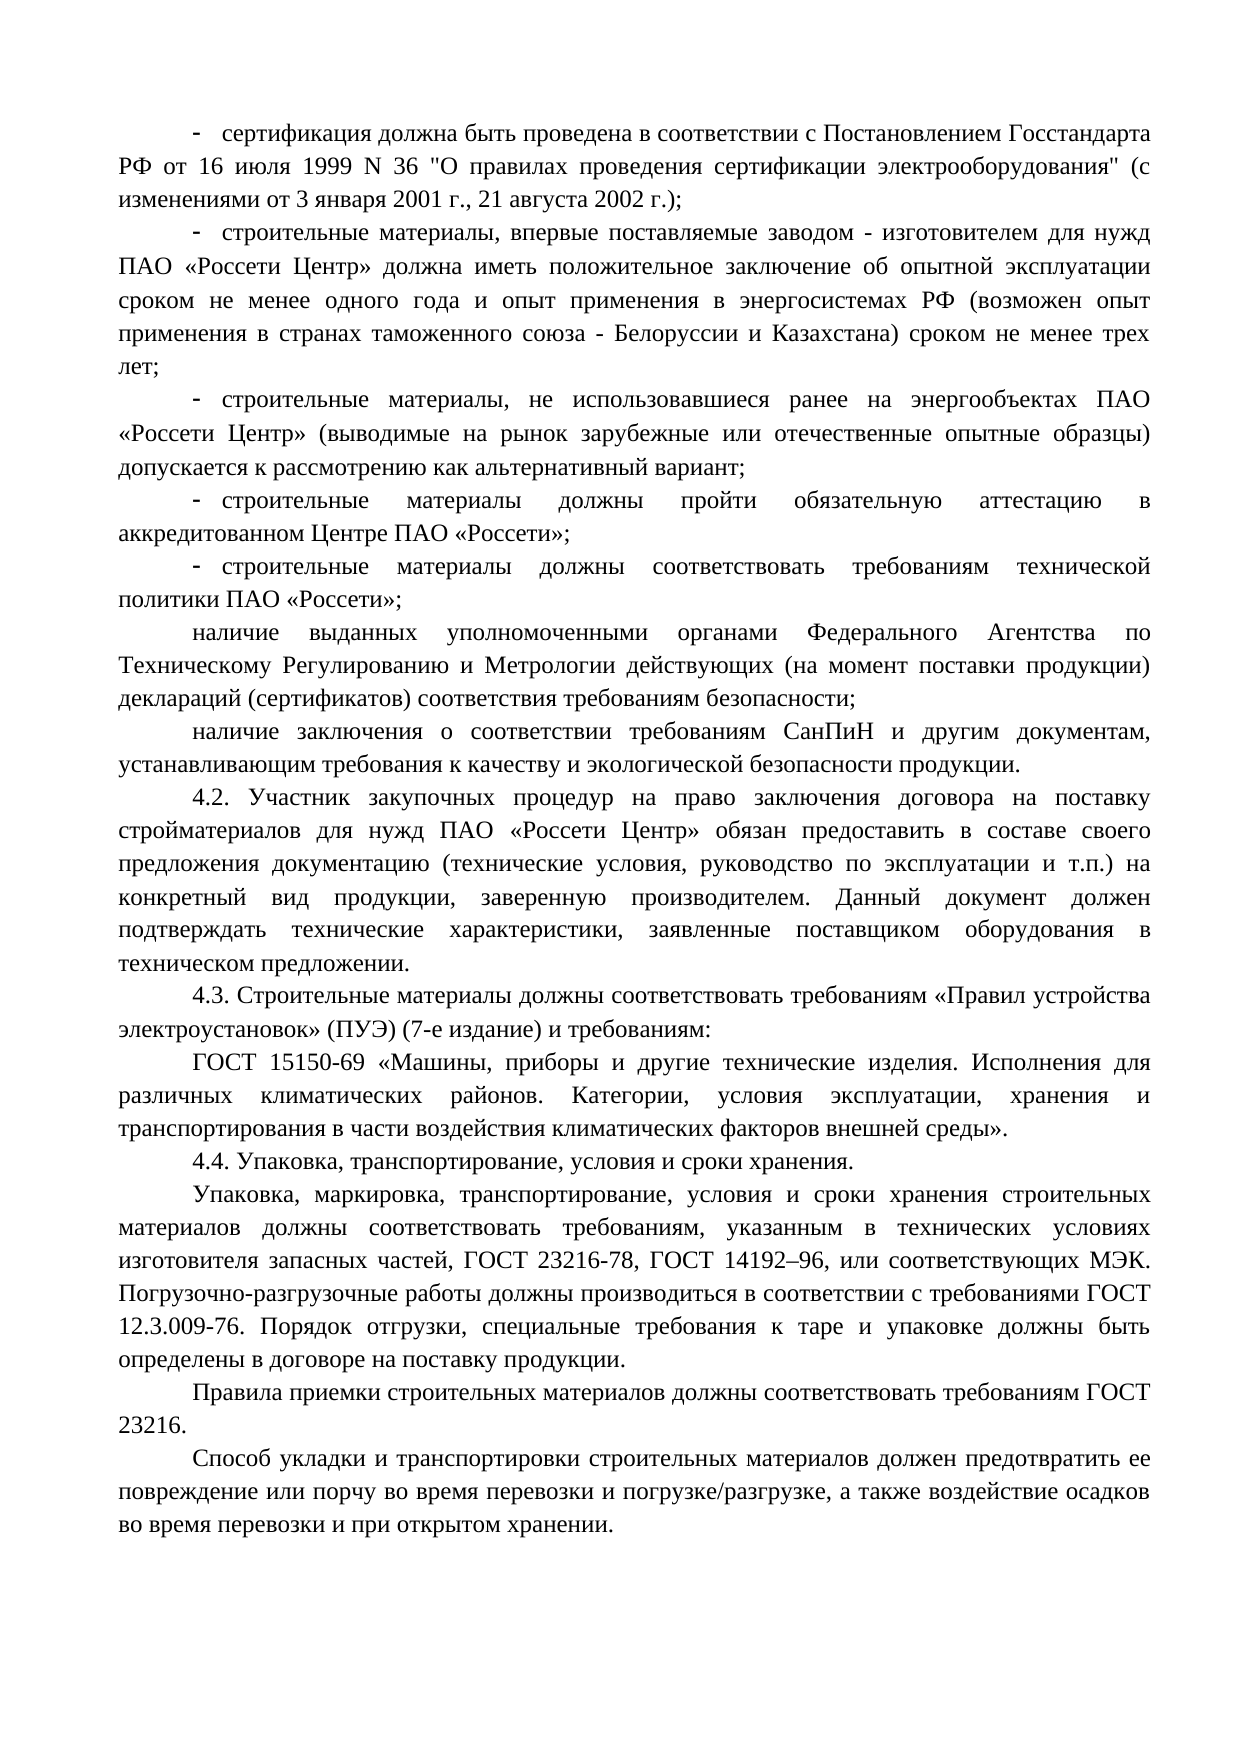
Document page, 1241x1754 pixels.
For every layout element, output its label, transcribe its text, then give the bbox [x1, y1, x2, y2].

text Упаковка, маркировка, транспортирование, условия и сроки хранения строительных материалов должны соответствовать требованиям, указанным в технических условиях изготовителя запасных частей, ГОСТ 23216-78, ГОСТ 14192–96, или соответствующих МЭК. Погрузочно-разгрузочные работы должны производиться в соответствии с требованиями ГОСТ 12.3.009-76. Порядок отгрузки, специальные требования к таре и упаковке должны быть определены в договоре на поставку продукции. [118, 1179, 1152, 1373]
text наличие выданных уполномоченными органами Федерального Агентства по Техническому Регулированию и Метрологии действующих (на момент поставки продукции) деклараций (сертификатов) соответствия требованиям безопасности; [118, 617, 1152, 712]
list строительные материалы должны соответствовать требованиям технической политики ПАО «Россети»; [118, 551, 1152, 613]
list строительные материалы должны пройти обязательную аттестацию в аккредитованном Центре ПАО «Россети»; [118, 485, 1152, 547]
list строительные материалы, впервые поставляемые заводом - изготовителем для нужд ПАО «Россети Центр» должна иметь положительное заключение об опытной эксплуатации сроком не менее одного года и опыт применения в энергосистемах РФ (возможен опыт применения в странах таможенного союза - Белоруссии и Казахстана) сроком не менее трех лет; [118, 217, 1152, 380]
text Правила приемки строительных материалов должны соответствовать требованиям ГОСТ 23216. [118, 1377, 1152, 1439]
text Способ укладки и транспортировки строительных материалов должен предотвратить ее повреждение или порчу во время перевозки и погрузке/разгрузке, а также воздействие осадков во время перевозки и при открытом хранении. [118, 1443, 1152, 1538]
text наличие заключения о соответствии требованиям СанПиН и другим документам, устанавливающим требования к качеству и экологической безопасности продукции. [118, 716, 1152, 778]
text ГОСТ 15150-69 «Машины, приборы и другие технические изделия. Исполнения для различных климатических районов. Категории, условия эксплуатации, хранения и транспортирования в части воздействия климатических факторов внешней среды». [118, 1047, 1152, 1141]
list сертификация должна быть проведена в соответствии с Постановлением Госстандарта РФ от 16 июля 1999 N 36 "О правилах проведения сертификации электрооборудования" (с изменениями от 3 января 2001 г., 21 августа 2002 г.); [118, 118, 1152, 213]
text 4.3. Строительные материалы должны соответствовать требованиям «Правил устройства электроустановок» (ПУЭ) (7-е издание) и требованиям: [118, 981, 1152, 1042]
text 4.4. Упаковка, транспортирование, условия и сроки хранения. [118, 1146, 1152, 1174]
list строительные материалы, не использовавшиеся ранее на энергообъектах ПАО «Россети Центр» (выводимые на рынок зарубежные или отечественные опытные образцы) допускается к рассмотрению как альтернативный вариант; [118, 384, 1152, 481]
text 4.2. Участник закупочных процедур на право заключения договора на поставку стройматериалов для нужд ПАО «Россети Центр» обязан предоставить в составе своего предложения документацию (технические условия, руководство по эксплуатации и т.п.) на конкретный вид продукции, заверенную производителем. Данный документ должен подтверждать технические характеристики, заявленные поставщиком оборудования в техническом предложении. [118, 782, 1152, 976]
